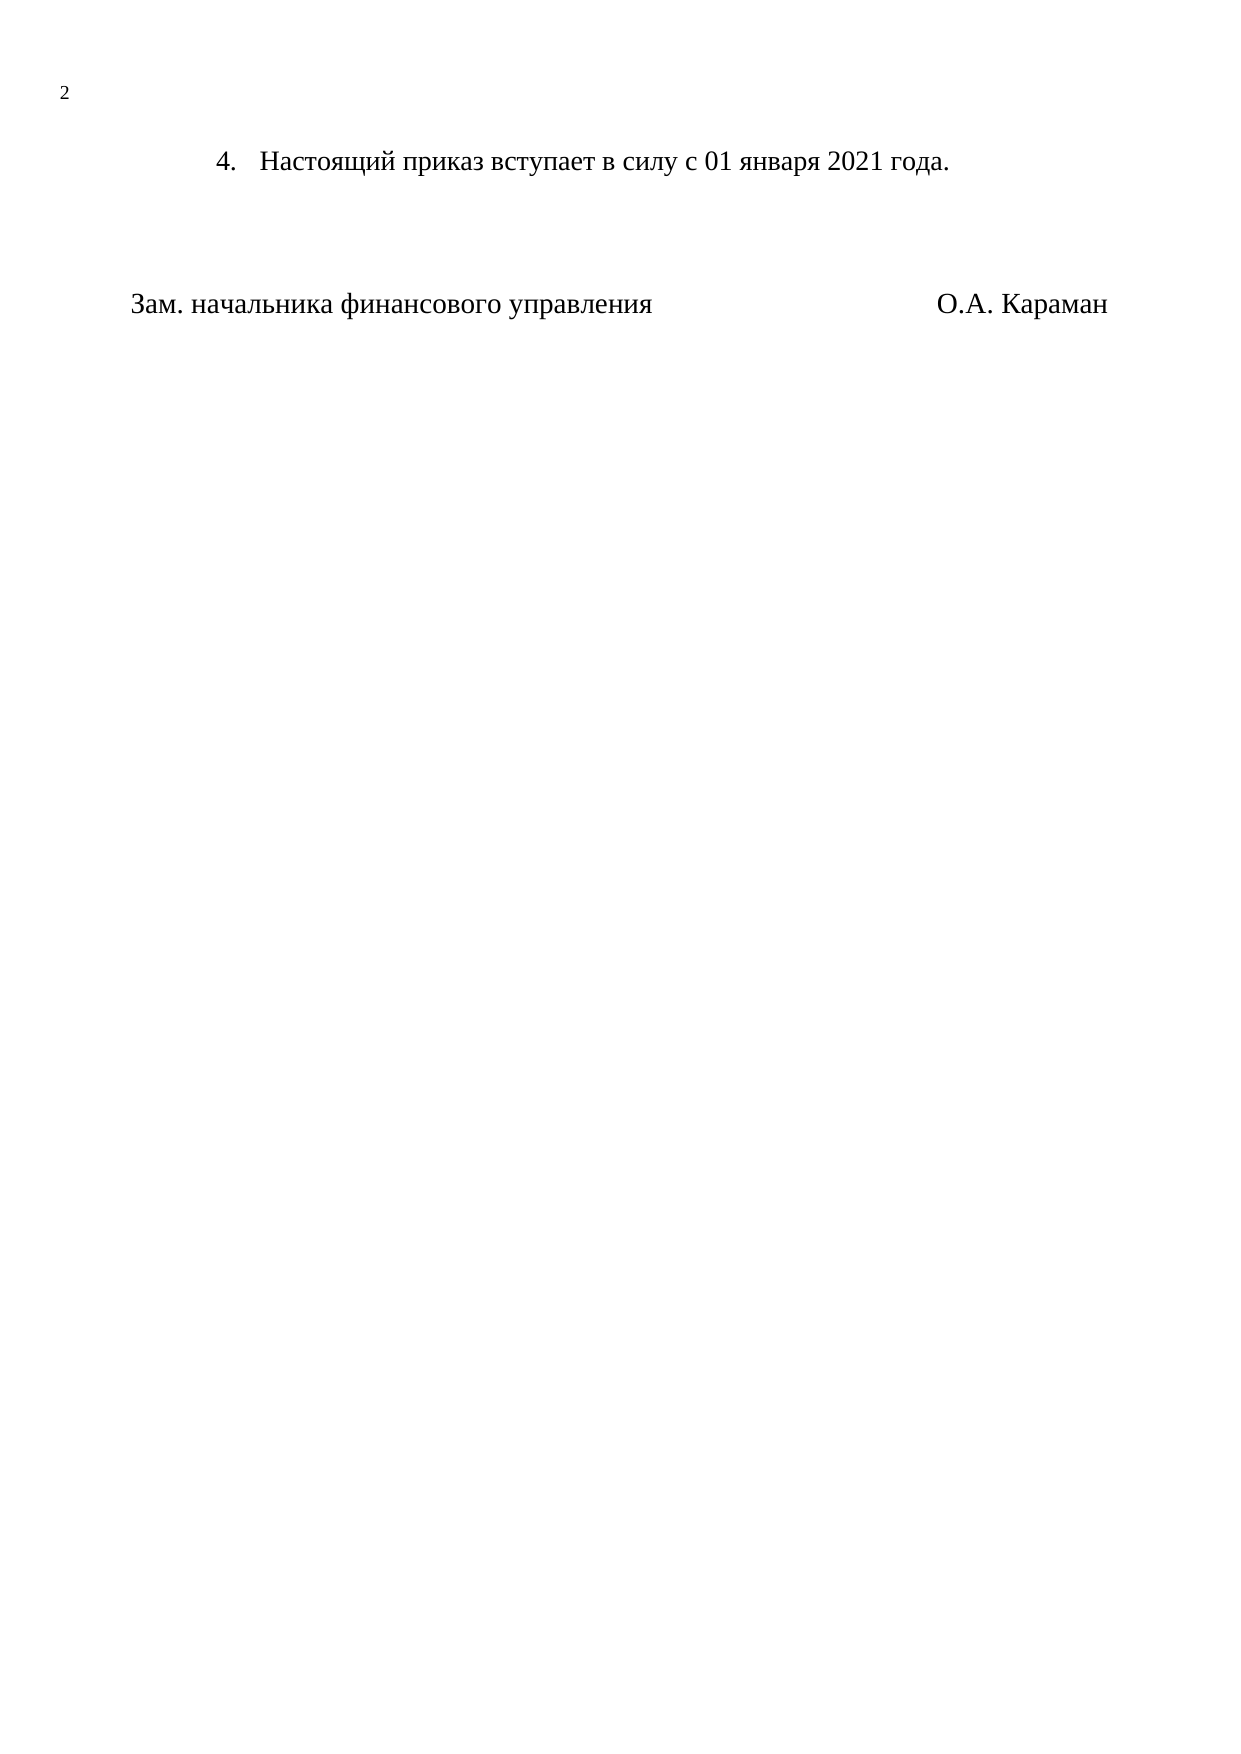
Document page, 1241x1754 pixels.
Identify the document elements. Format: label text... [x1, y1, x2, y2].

list Настоящий приказ вступает в силу с 01 января 2021 года. [143, 137, 1198, 179]
text Зам. начальника финансового управления О.А. Караман [130, 291, 1202, 319]
